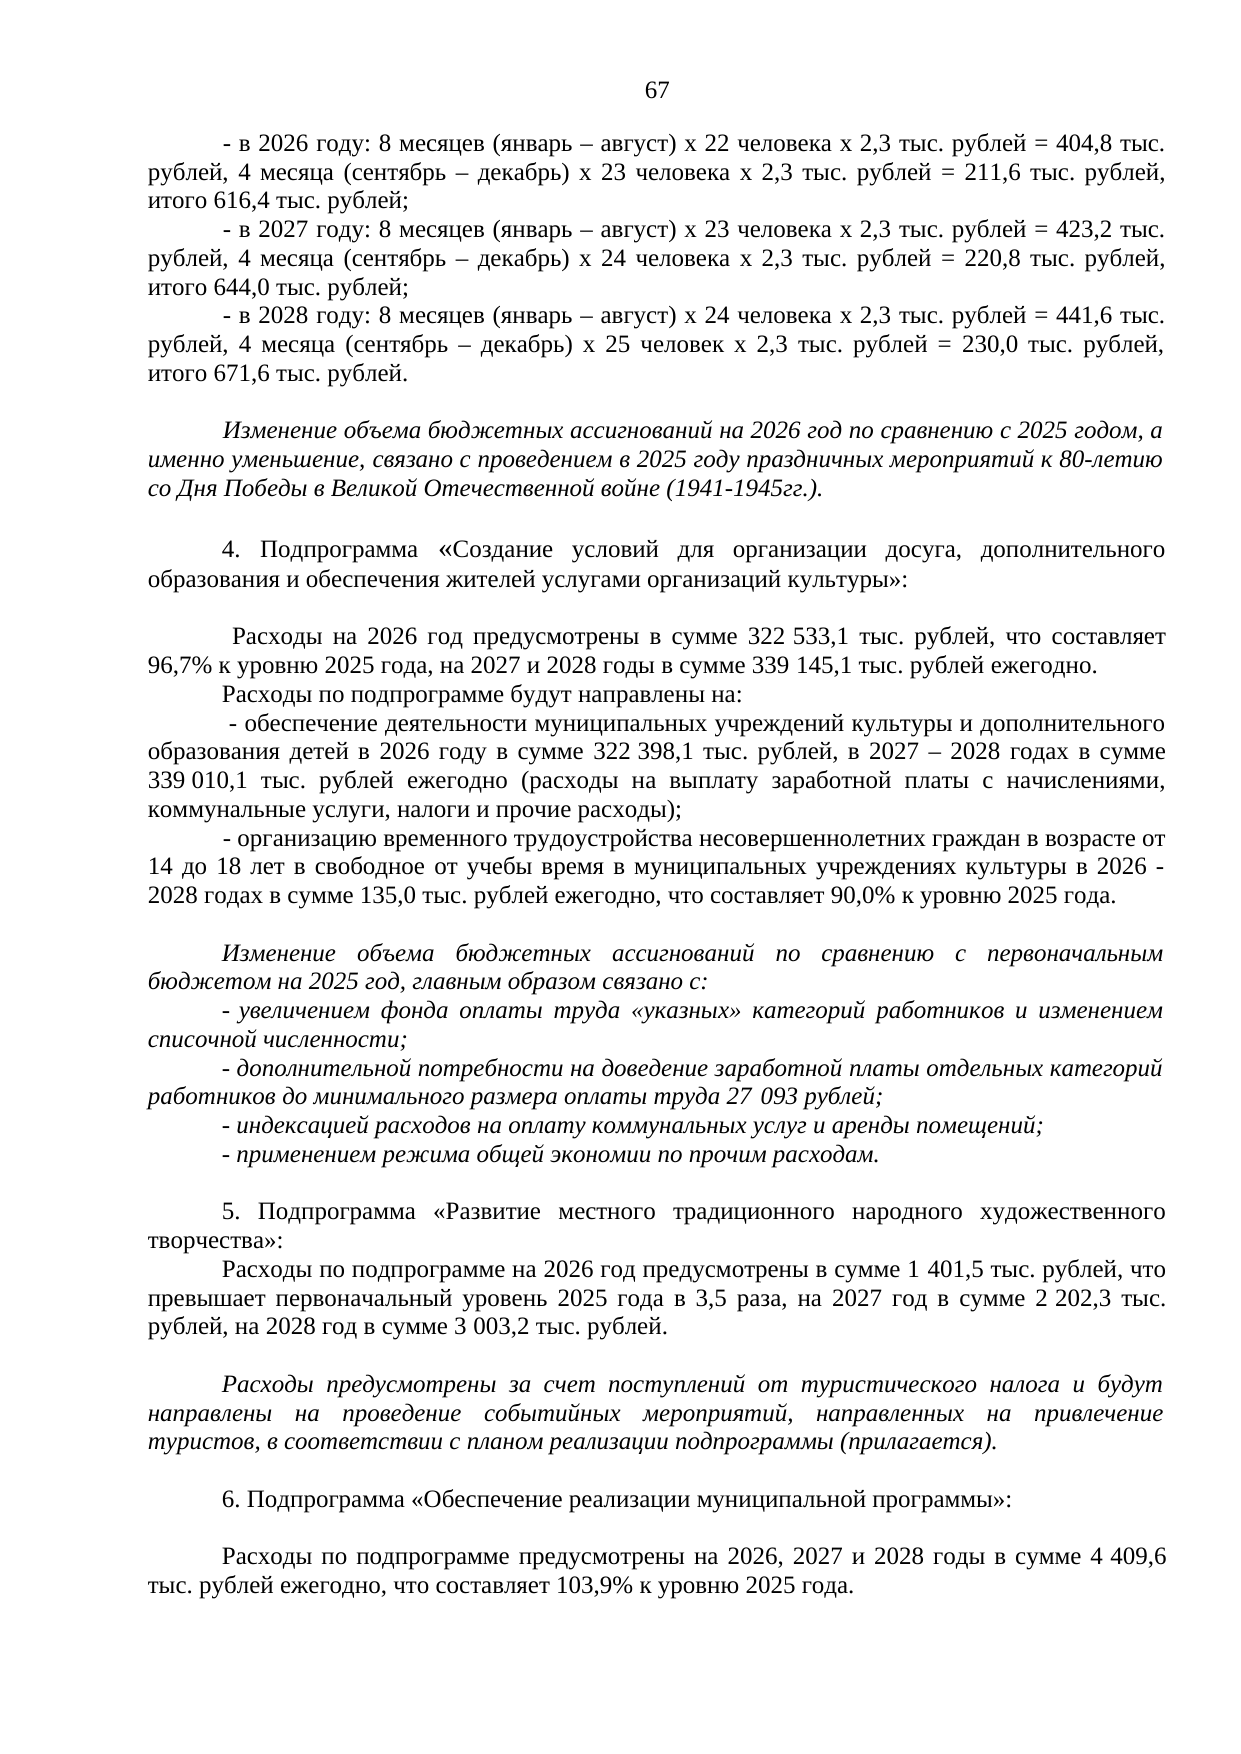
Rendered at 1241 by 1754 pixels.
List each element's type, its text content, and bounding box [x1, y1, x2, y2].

text - индексацией расходов на оплату коммунальных услуг и аренды помещений; [148, 1110, 1166, 1139]
text - дополнительной потребности на доведение заработной платы отдельных категорий работников до минимального размера оплаты труда 27 093 рублей; [148, 1053, 1166, 1110]
text 4. Подпрограмма «Создание условий для организации досуга, дополнительного образования и обеспечения жителей услугами организаций культуры»: [148, 530, 1166, 593]
text - в 2026 году: 8 месяцев (январь – август) х 22 человека х 2,3 тыс. рублей = 404,8 тыс. рублей, 4 месяца (сентябрь – декабрь) х 23 человека х 2,3 тыс. рублей = 211,6 тыс. рублей, итого 616,4 тыс. рублей; [148, 128, 1166, 214]
text Расходы по подпрограмме будут направлены на: [148, 679, 1166, 708]
text 5. Подпрограмма «Развитие местного традиционного народного художественного творчества»: [148, 1196, 1166, 1254]
text - организацию временного трудоустройства несовершеннолетних граждан в возрасте от 14 до 18 лет в свободное от учебы время в муниципальных учреждениях культуры в 2026 - 2028 годах в сумме 135,0 тыс. рублей ежегодно, что составляет 90,0% к уровню 2025 года. [148, 823, 1166, 909]
text - применением режима общей экономии по прочим расходам. [148, 1139, 1166, 1168]
text - в 2028 году: 8 месяцев (январь – август) х 24 человека х 2,3 тыс. рублей = 441,6 тыс. рублей, 4 месяца (сентябрь – декабрь) х 25 человек х 2,3 тыс. рублей = 230,0 тыс. рублей, итого 671,6 тыс. рублей. [148, 300, 1166, 387]
text Расходы по подпрограмме предусмотрены на 2026, 2027 и 2028 годы в сумме 4 409,6 тыс. рублей ежегодно, что составляет 103,9% к уровню 2025 года. [148, 1541, 1166, 1599]
text - обеспечение деятельности муниципальных учреждений культуры и дополнительного образования детей в 2026 году в сумме 322 398,1 тыс. рублей, в 2027 – 2028 годах в сумме 339 010,1 тыс. рублей ежегодно (расходы на выплату заработной платы с начислениями, коммунальные услуги, налоги и прочие расходы); [148, 708, 1166, 823]
text Расходы по подпрограмме на 2026 год предусмотрены в сумме 1 401,5 тыс. рублей, что превышает первоначальный уровень 2025 года в 3,5 раза, на 2027 год в сумме 2 202,3 тыс. рублей, на 2028 год в сумме 3 003,2 тыс. рублей. [148, 1254, 1166, 1340]
text Изменение объема бюджетных ассигнований по сравнению с первоначальным бюджетом на 2025 год, главным образом связано с: [148, 938, 1166, 995]
text - в 2027 году: 8 месяцев (январь – август) х 23 человека х 2,3 тыс. рублей = 423,2 тыс. рублей, 4 месяца (сентябрь – декабрь) х 24 человека х 2,3 тыс. рублей = 220,8 тыс. рублей, итого 644,0 тыс. рублей; [148, 214, 1166, 300]
text 6. Подпрограмма «Обеспечение реализации муниципальной программы»: [148, 1484, 1166, 1513]
text Изменение объема бюджетных ассигнований на 2026 год по сравнению с 2025 годом, а именно уменьшение, связано с проведением в 2025 году праздничных мероприятий к 80-летию со Дня Победы в Великой Отечественной войне (1941-1945гг.). [148, 415, 1166, 502]
text Расходы на 2026 год предусмотрены в сумме 322 533,1 тыс. рублей, что составляет 96,7% к уровню 2025 года, на 2027 и 2028 годы в сумме 339 145,1 тыс. рублей ежегодно. [148, 621, 1166, 679]
text - увеличением фонда оплаты труда «указных» категорий работников и изменением списочной численности; [148, 995, 1166, 1053]
text Расходы предусмотрены за счет поступлений от туристического налога и будут направлены на проведение событийных мероприятий, направленных на привлечение туристов, в соответствии с планом реализации подпрограммы (прилагается). [148, 1369, 1166, 1455]
